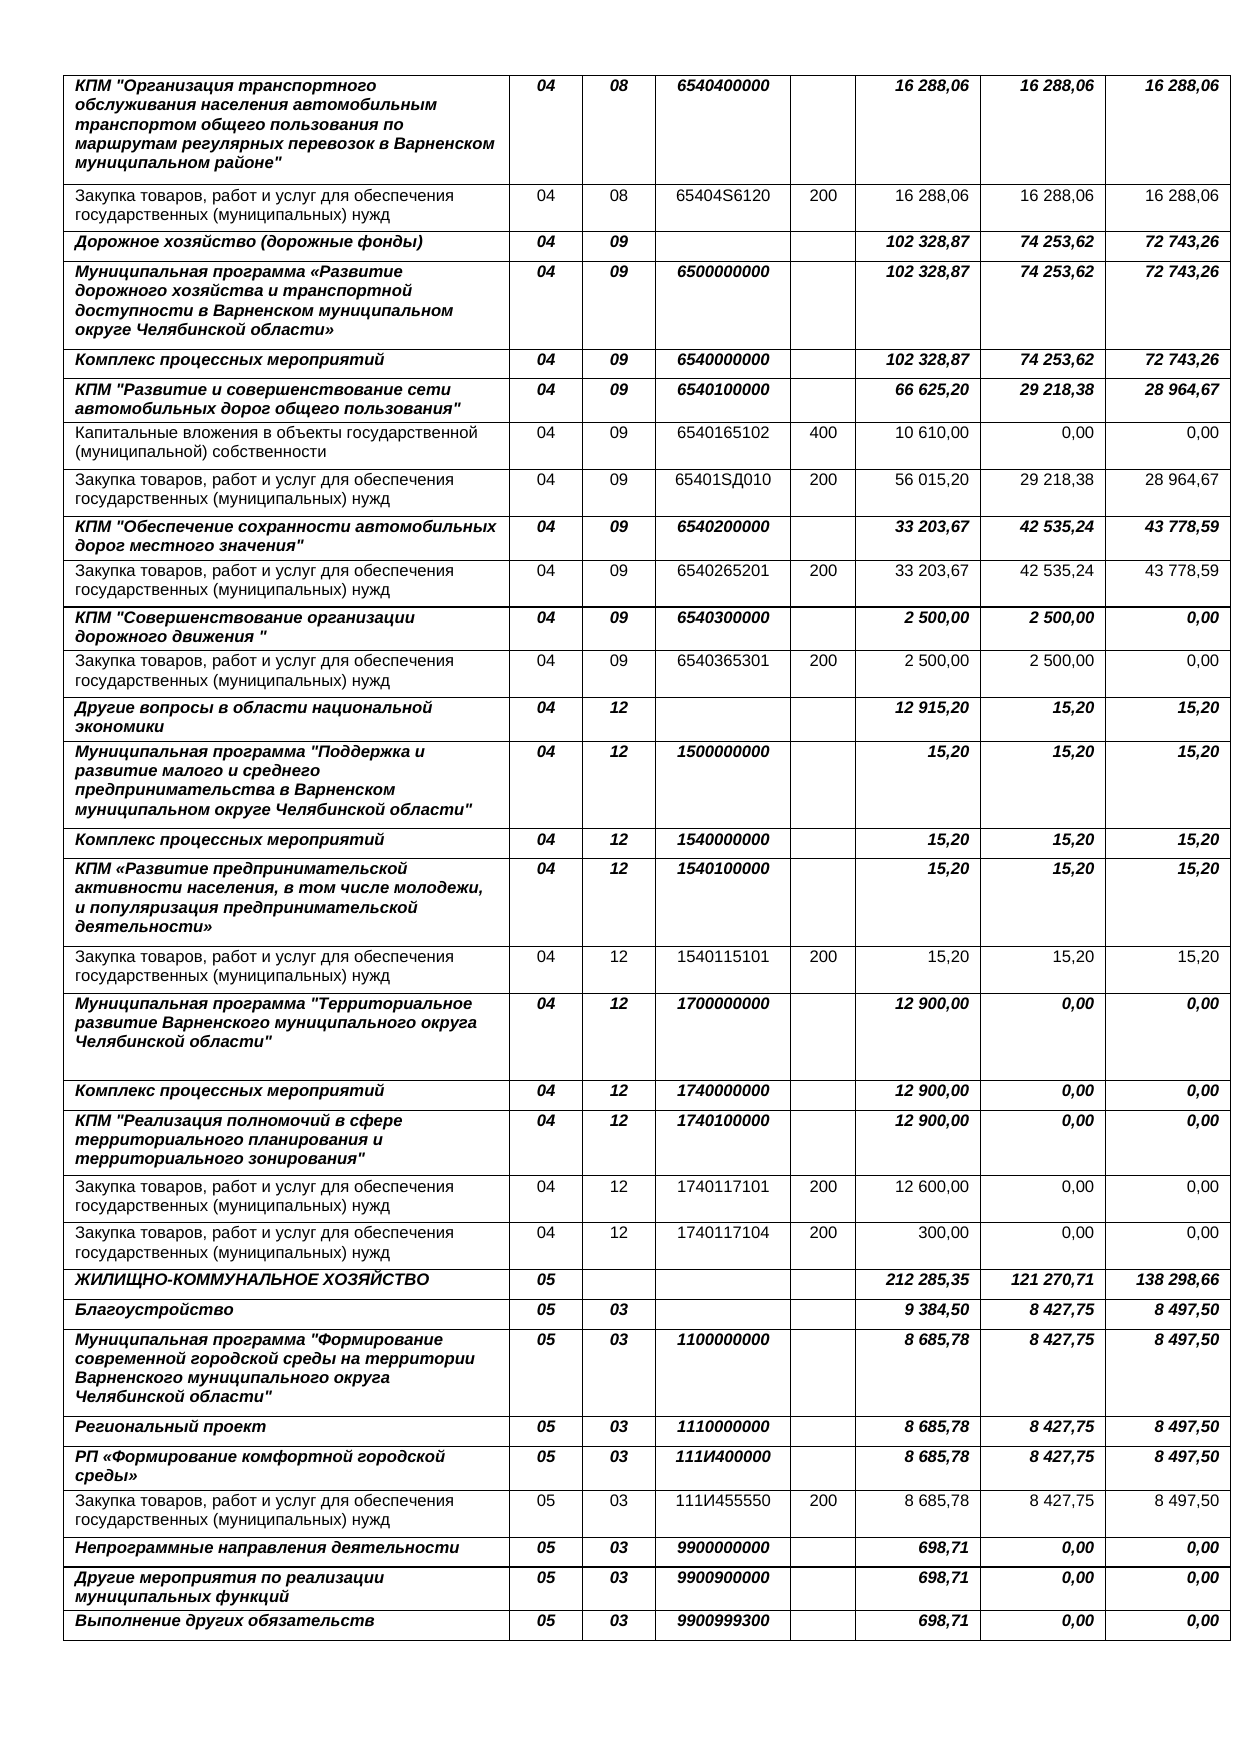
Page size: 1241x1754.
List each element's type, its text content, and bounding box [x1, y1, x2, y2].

table_cell 0,00 [1106, 1223, 1230, 1269]
table_cell 6540365301 [656, 651, 790, 697]
table_cell 12 600,00 [856, 1176, 980, 1222]
table_cell 74 253,62 [981, 350, 1105, 378]
table_cell 15,20 [1106, 742, 1230, 828]
table_cell 200 [791, 947, 855, 992]
table_cell [791, 698, 855, 741]
table_cell 04 [510, 232, 582, 261]
table_cell 2 500,00 [856, 651, 980, 697]
table_cell 12 [583, 742, 655, 828]
table_cell 04 [510, 517, 582, 559]
table_cell 04 [510, 76, 582, 184]
table_cell [656, 1270, 790, 1299]
table_cell 200 [791, 651, 855, 697]
table_cell 05 [510, 1447, 582, 1490]
table_cell 05 [510, 1330, 582, 1416]
table_cell 1500000000 [656, 742, 790, 828]
table_cell 09 [583, 232, 655, 261]
table_cell [791, 76, 855, 184]
table_cell 12 [583, 994, 655, 1080]
table_cell [791, 994, 855, 1080]
table_cell 9900999300 [656, 1611, 790, 1640]
table_cell 04 [510, 947, 582, 992]
table_cell 0,00 [1106, 994, 1230, 1080]
table_cell 8 427,75 [981, 1447, 1105, 1490]
table_cell 12 [583, 829, 655, 858]
table_cell 6540165102 [656, 423, 790, 469]
table_cell 05 [510, 1270, 582, 1299]
table_cell 698,71 [856, 1568, 980, 1610]
table_cell 15,20 [981, 698, 1105, 741]
table_cell 1740117101 [656, 1176, 790, 1222]
table_cell 0,00 [981, 1611, 1105, 1640]
table_cell 1740117104 [656, 1223, 790, 1269]
table_cell 04 [510, 262, 582, 348]
table_cell 15,20 [856, 829, 980, 858]
table_cell 2 500,00 [856, 608, 980, 650]
table_cell 212 285,35 [856, 1270, 980, 1299]
table_cell 04 [510, 994, 582, 1080]
table_cell 03 [583, 1417, 655, 1446]
table_cell 04 [510, 470, 582, 516]
table_cell 09 [583, 350, 655, 378]
table_cell 12 [583, 947, 655, 992]
table_cell 200 [791, 470, 855, 516]
table_cell 111И455550 [656, 1491, 790, 1537]
table_cell 200 [791, 1491, 855, 1537]
table_cell 15,20 [981, 859, 1105, 946]
table_cell 04 [510, 185, 582, 231]
table_cell 16 288,06 [1106, 76, 1230, 184]
table_cell Выполнение других обязательств [64, 1611, 509, 1640]
table_cell 09 [583, 262, 655, 348]
table_cell Закупка товаров, работ и услуг для обеспечения государственных (муниципальных) нужд [64, 1491, 509, 1537]
table_cell 8 497,50 [1106, 1491, 1230, 1537]
table_cell 65401SД010 [656, 470, 790, 516]
table_cell 04 [510, 1081, 582, 1110]
table_cell [791, 1081, 855, 1110]
table_cell 200 [791, 185, 855, 231]
table_cell 03 [583, 1538, 655, 1566]
table_cell 12 [583, 1176, 655, 1222]
table_cell Закупка товаров, работ и услуг для обеспечения государственных (муниципальных) нужд [64, 185, 509, 231]
table_cell 6540400000 [656, 76, 790, 184]
table_cell 0,00 [981, 1081, 1105, 1110]
table_cell 09 [583, 561, 655, 606]
table_cell [791, 1417, 855, 1446]
table_cell 65404S6120 [656, 185, 790, 231]
table_cell 2 500,00 [981, 651, 1105, 697]
table_cell 15,20 [981, 947, 1105, 992]
table_cell 05 [510, 1611, 582, 1640]
table_cell 8 497,50 [1106, 1447, 1230, 1490]
table_cell 28 964,67 [1106, 470, 1230, 516]
table_cell 698,71 [856, 1611, 980, 1640]
table_cell 1110000000 [656, 1417, 790, 1446]
table_cell Непрограммные направления деятельности [64, 1538, 509, 1566]
table_cell 09 [583, 608, 655, 650]
table_cell 15,20 [1106, 829, 1230, 858]
table_cell 09 [583, 470, 655, 516]
table_cell 0,00 [1106, 1568, 1230, 1610]
table_cell [791, 262, 855, 348]
table_cell 1740000000 [656, 1081, 790, 1110]
table_cell 08 [583, 76, 655, 184]
table_cell 04 [510, 651, 582, 697]
table_cell 66 625,20 [856, 379, 980, 422]
table_cell 6500000000 [656, 262, 790, 348]
table_cell 8 427,75 [981, 1330, 1105, 1416]
table_cell 72 743,26 [1106, 350, 1230, 378]
table_cell КПМ "Развитие и совершенствование сети автомобильных дорог общего пользования" [64, 379, 509, 422]
table_cell 0,00 [1106, 1176, 1230, 1222]
table_cell [791, 608, 855, 650]
table_cell 0,00 [981, 1223, 1105, 1269]
table_cell 04 [510, 859, 582, 946]
table_cell 03 [583, 1568, 655, 1610]
table_cell КПМ "Реализация полномочий в сфере территориального планирования и территориального зонирования" [64, 1111, 509, 1175]
table_cell 12 [583, 698, 655, 741]
table_cell 43 778,59 [1106, 517, 1230, 559]
table_cell [791, 1330, 855, 1416]
table_cell 03 [583, 1330, 655, 1416]
table_cell 0,00 [981, 1538, 1105, 1566]
table_cell 05 [510, 1491, 582, 1537]
table_cell 0,00 [981, 994, 1105, 1080]
table_cell КПМ "Обеспечение сохранности автомобильных дорог местного значения" [64, 517, 509, 559]
table_cell 72 743,26 [1106, 232, 1230, 261]
table_cell 05 [510, 1568, 582, 1610]
table_cell 05 [510, 1538, 582, 1566]
table_cell 121 270,71 [981, 1270, 1105, 1299]
table_cell 8 497,50 [1106, 1300, 1230, 1329]
table_cell [583, 1270, 655, 1299]
table_cell 12 [583, 1111, 655, 1175]
table_cell 04 [510, 829, 582, 858]
table_cell Муниципальная программа «Развитие дорожного хозяйства и транспортной доступности в Варненском муниципальном округе Челябинской области» [64, 262, 509, 348]
table_cell 12 900,00 [856, 1081, 980, 1110]
table_cell Комплекс процессных мероприятий [64, 1081, 509, 1110]
table_cell 138 298,66 [1106, 1270, 1230, 1299]
table_cell 15,20 [1106, 947, 1230, 992]
table_cell [791, 1111, 855, 1175]
table_cell Закупка товаров, работ и услуг для обеспечения государственных (муниципальных) нужд [64, 1176, 509, 1222]
table_cell 300,00 [856, 1223, 980, 1269]
table_cell 04 [510, 350, 582, 378]
table_cell 72 743,26 [1106, 262, 1230, 348]
table_cell 111И400000 [656, 1447, 790, 1490]
table_cell [791, 1538, 855, 1566]
table_cell 16 288,06 [856, 185, 980, 231]
table_cell Закупка товаров, работ и услуг для обеспечения государственных (муниципальных) нужд [64, 470, 509, 516]
table_cell 6540000000 [656, 350, 790, 378]
table_cell 1540000000 [656, 829, 790, 858]
table_cell 8 427,75 [981, 1300, 1105, 1329]
table_cell 08 [583, 185, 655, 231]
table_cell 8 685,78 [856, 1491, 980, 1537]
table_cell 200 [791, 1223, 855, 1269]
table_cell 1540100000 [656, 859, 790, 946]
table_cell 8 685,78 [856, 1417, 980, 1446]
table_cell ЖИЛИЩНО-КОММУНАЛЬНОЕ ХОЗЯЙСТВО [64, 1270, 509, 1299]
table_cell Комплекс процессных мероприятий [64, 350, 509, 378]
table_cell 6540265201 [656, 561, 790, 606]
table_cell 0,00 [1106, 651, 1230, 697]
table_cell 12 915,20 [856, 698, 980, 741]
table_cell 03 [583, 1491, 655, 1537]
table_cell 05 [510, 1300, 582, 1329]
table_cell 15,20 [856, 742, 980, 828]
table_cell 8 427,75 [981, 1491, 1105, 1537]
table_cell 03 [583, 1300, 655, 1329]
table_cell Дорожное хозяйство (дорожные фонды) [64, 232, 509, 261]
table_cell 1700000000 [656, 994, 790, 1080]
table_cell 03 [583, 1611, 655, 1640]
table_cell 09 [583, 517, 655, 559]
table_cell Другие вопросы в области национальной экономики [64, 698, 509, 741]
table_cell [791, 1447, 855, 1490]
table_cell 6540300000 [656, 608, 790, 650]
table_cell 16 288,06 [1106, 185, 1230, 231]
table_cell [656, 1300, 790, 1329]
table_cell 12 [583, 1223, 655, 1269]
table_cell КПМ "Совершенствование организации дорожного движения " [64, 608, 509, 650]
table_cell 0,00 [1106, 1611, 1230, 1640]
table_cell 04 [510, 608, 582, 650]
table_cell 09 [583, 423, 655, 469]
table_cell 698,71 [856, 1538, 980, 1566]
table_cell КПМ «Развитие предпринимательской активности населения, в том числе молодежи, и популяризация предпринимательской деятельности» [64, 859, 509, 946]
table_cell 0,00 [1106, 423, 1230, 469]
table_cell Благоустройство [64, 1300, 509, 1329]
table_cell 16 288,06 [981, 185, 1105, 231]
table_cell 8 685,78 [856, 1330, 980, 1416]
table_cell [791, 1611, 855, 1640]
table_cell 04 [510, 698, 582, 741]
table_cell 400 [791, 423, 855, 469]
table_cell 1540115101 [656, 947, 790, 992]
table_cell 8 685,78 [856, 1447, 980, 1490]
table_cell Закупка товаров, работ и услуг для обеспечения государственных (муниципальных) нужд [64, 1223, 509, 1269]
table_cell 15,20 [856, 947, 980, 992]
table_cell 102 328,87 [856, 262, 980, 348]
table_cell 9 384,50 [856, 1300, 980, 1329]
table_cell 05 [510, 1417, 582, 1446]
table_cell 33 203,67 [856, 561, 980, 606]
table_cell 09 [583, 379, 655, 422]
table_cell [791, 859, 855, 946]
table_cell 15,20 [856, 859, 980, 946]
table_cell 42 535,24 [981, 561, 1105, 606]
table_cell 2 500,00 [981, 608, 1105, 650]
table_cell Региональный проект [64, 1417, 509, 1446]
table_cell Муниципальная программа "Территориальное развитие Варненского муниципального округа Челябинской области" [64, 994, 509, 1080]
table_cell 0,00 [981, 1111, 1105, 1175]
table_cell 04 [510, 561, 582, 606]
table_cell 04 [510, 1111, 582, 1175]
table_cell 0,00 [981, 423, 1105, 469]
table_cell 04 [510, 1176, 582, 1222]
table_cell 15,20 [1106, 859, 1230, 946]
table_cell Другие мероприятия по реализации муниципальных функций [64, 1568, 509, 1610]
table_cell 74 253,62 [981, 232, 1105, 261]
table_cell РП «Формирование комфортной городской среды» [64, 1447, 509, 1490]
table_cell 16 288,06 [856, 76, 980, 184]
table_cell 09 [583, 651, 655, 697]
table_cell 0,00 [1106, 1111, 1230, 1175]
table_cell 33 203,67 [856, 517, 980, 559]
table_cell 29 218,38 [981, 379, 1105, 422]
table_cell 15,20 [981, 829, 1105, 858]
table_cell 8 427,75 [981, 1417, 1105, 1446]
table_cell Закупка товаров, работ и услуг для обеспечения государственных (муниципальных) нужд [64, 947, 509, 992]
table_cell 1100000000 [656, 1330, 790, 1416]
table_cell [791, 1300, 855, 1329]
table_cell [791, 829, 855, 858]
table_cell 03 [583, 1447, 655, 1490]
table_cell [791, 517, 855, 559]
table_cell 9900900000 [656, 1568, 790, 1610]
table_cell 28 964,67 [1106, 379, 1230, 422]
table_cell 200 [791, 1176, 855, 1222]
table_cell 12 [583, 859, 655, 946]
table_cell 12 900,00 [856, 994, 980, 1080]
table_cell 04 [510, 742, 582, 828]
table_cell 15,20 [981, 742, 1105, 828]
table_cell 56 015,20 [856, 470, 980, 516]
table_cell 15,20 [1106, 698, 1230, 741]
table_cell 12 900,00 [856, 1111, 980, 1175]
table_cell 102 328,87 [856, 232, 980, 261]
table_cell [791, 379, 855, 422]
table_cell Закупка товаров, работ и услуг для обеспечения государственных (муниципальных) нужд [64, 561, 509, 606]
table_cell 8 497,50 [1106, 1417, 1230, 1446]
table_cell [656, 698, 790, 741]
table_cell Комплекс процессных мероприятий [64, 829, 509, 858]
table_cell 16 288,06 [981, 76, 1105, 184]
table_cell [791, 1568, 855, 1610]
table_cell 0,00 [981, 1176, 1105, 1222]
table_cell 8 497,50 [1106, 1330, 1230, 1416]
table_cell 04 [510, 379, 582, 422]
table_cell 43 778,59 [1106, 561, 1230, 606]
table_cell 10 610,00 [856, 423, 980, 469]
table_cell 0,00 [1106, 1538, 1230, 1566]
table_cell [791, 232, 855, 261]
table_cell 42 535,24 [981, 517, 1105, 559]
table_cell [656, 232, 790, 261]
table_cell 0,00 [1106, 608, 1230, 650]
table_cell 74 253,62 [981, 262, 1105, 348]
table_cell 0,00 [1106, 1081, 1230, 1110]
table_cell 6540100000 [656, 379, 790, 422]
table_cell КПМ "Организация транспортного обслуживания населения автомобильным транспортом общего пользования по маршрутам регулярных перевозок в Варненском муниципальном районе" [64, 76, 509, 184]
table_cell 0,00 [981, 1568, 1105, 1610]
table_cell [791, 1270, 855, 1299]
table_cell 1740100000 [656, 1111, 790, 1175]
table_cell Капитальные вложения в объекты государственной (муниципальной) собственности [64, 423, 509, 469]
table_cell [791, 742, 855, 828]
table_cell Муниципальная программа "Формирование современной городской среды на территории Варненского муниципального округа Челябинской области" [64, 1330, 509, 1416]
table_cell 9900000000 [656, 1538, 790, 1566]
table_cell Закупка товаров, работ и услуг для обеспечения государственных (муниципальных) нужд [64, 651, 509, 697]
table_cell Муниципальная программа "Поддержка и развитие малого и среднего предпринимательства в Варненском муниципальном округе Челябинской области" [64, 742, 509, 828]
table_cell 12 [583, 1081, 655, 1110]
table_cell 04 [510, 423, 582, 469]
table_cell 6540200000 [656, 517, 790, 559]
table_cell 200 [791, 561, 855, 606]
table_cell 04 [510, 1223, 582, 1269]
table_cell 102 328,87 [856, 350, 980, 378]
table_cell 29 218,38 [981, 470, 1105, 516]
table_cell [791, 350, 855, 378]
